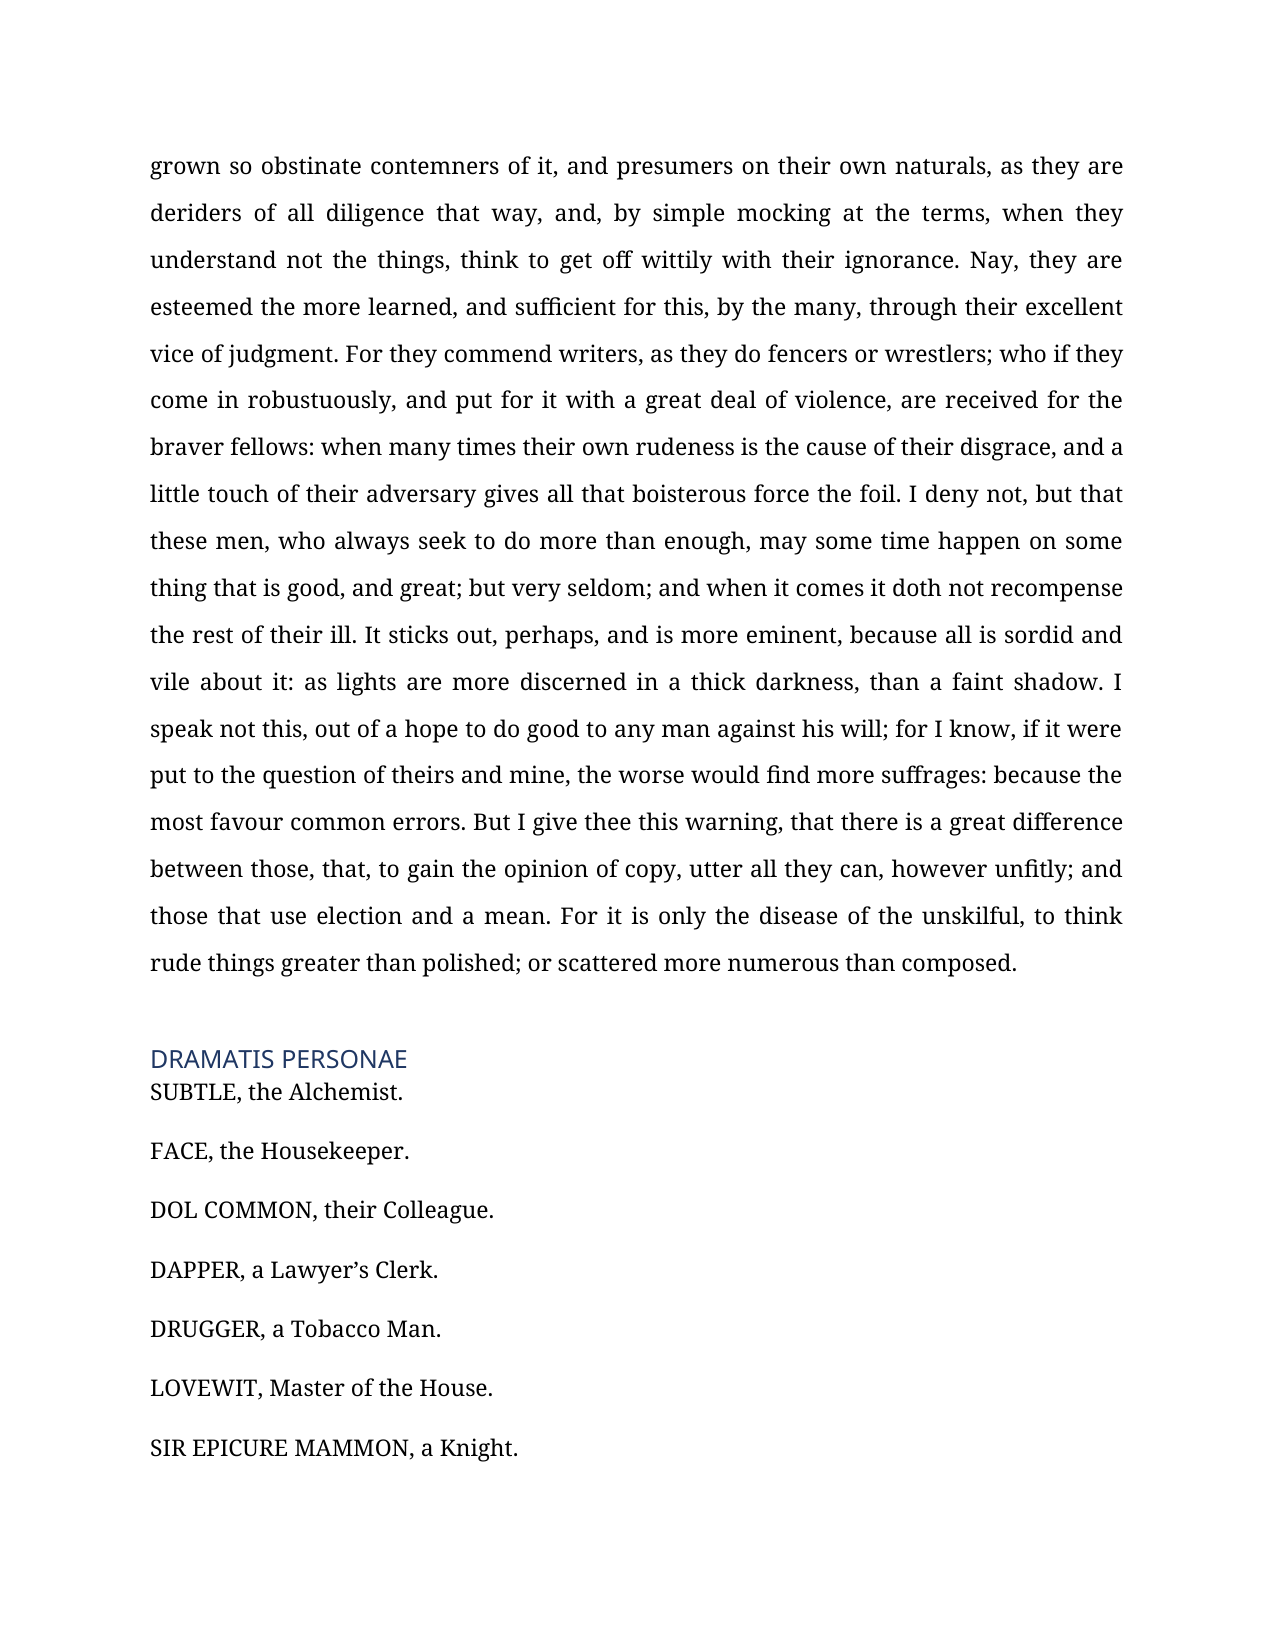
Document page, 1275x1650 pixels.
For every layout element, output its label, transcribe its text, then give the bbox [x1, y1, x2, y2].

text DOL COMMON, their Colleague. [150, 1194, 1125, 1226]
text FACE, the Housekeeper. [150, 1135, 1125, 1166]
text DRUGGER, a Tobacco Man. [150, 1313, 1125, 1344]
text LOVEWIT, Master of the House. [150, 1372, 1125, 1404]
text DAPPER, a Lawyer’s Clerk. [150, 1254, 1125, 1285]
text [150, 150, 1125, 978]
subtitle DRAMATIS PERSONAE [150, 1041, 1125, 1076]
text SIR EPICURE MAMMON, a Knight. [150, 1432, 1125, 1463]
text SUBTLE, the Alchemist. [150, 1076, 1125, 1107]
